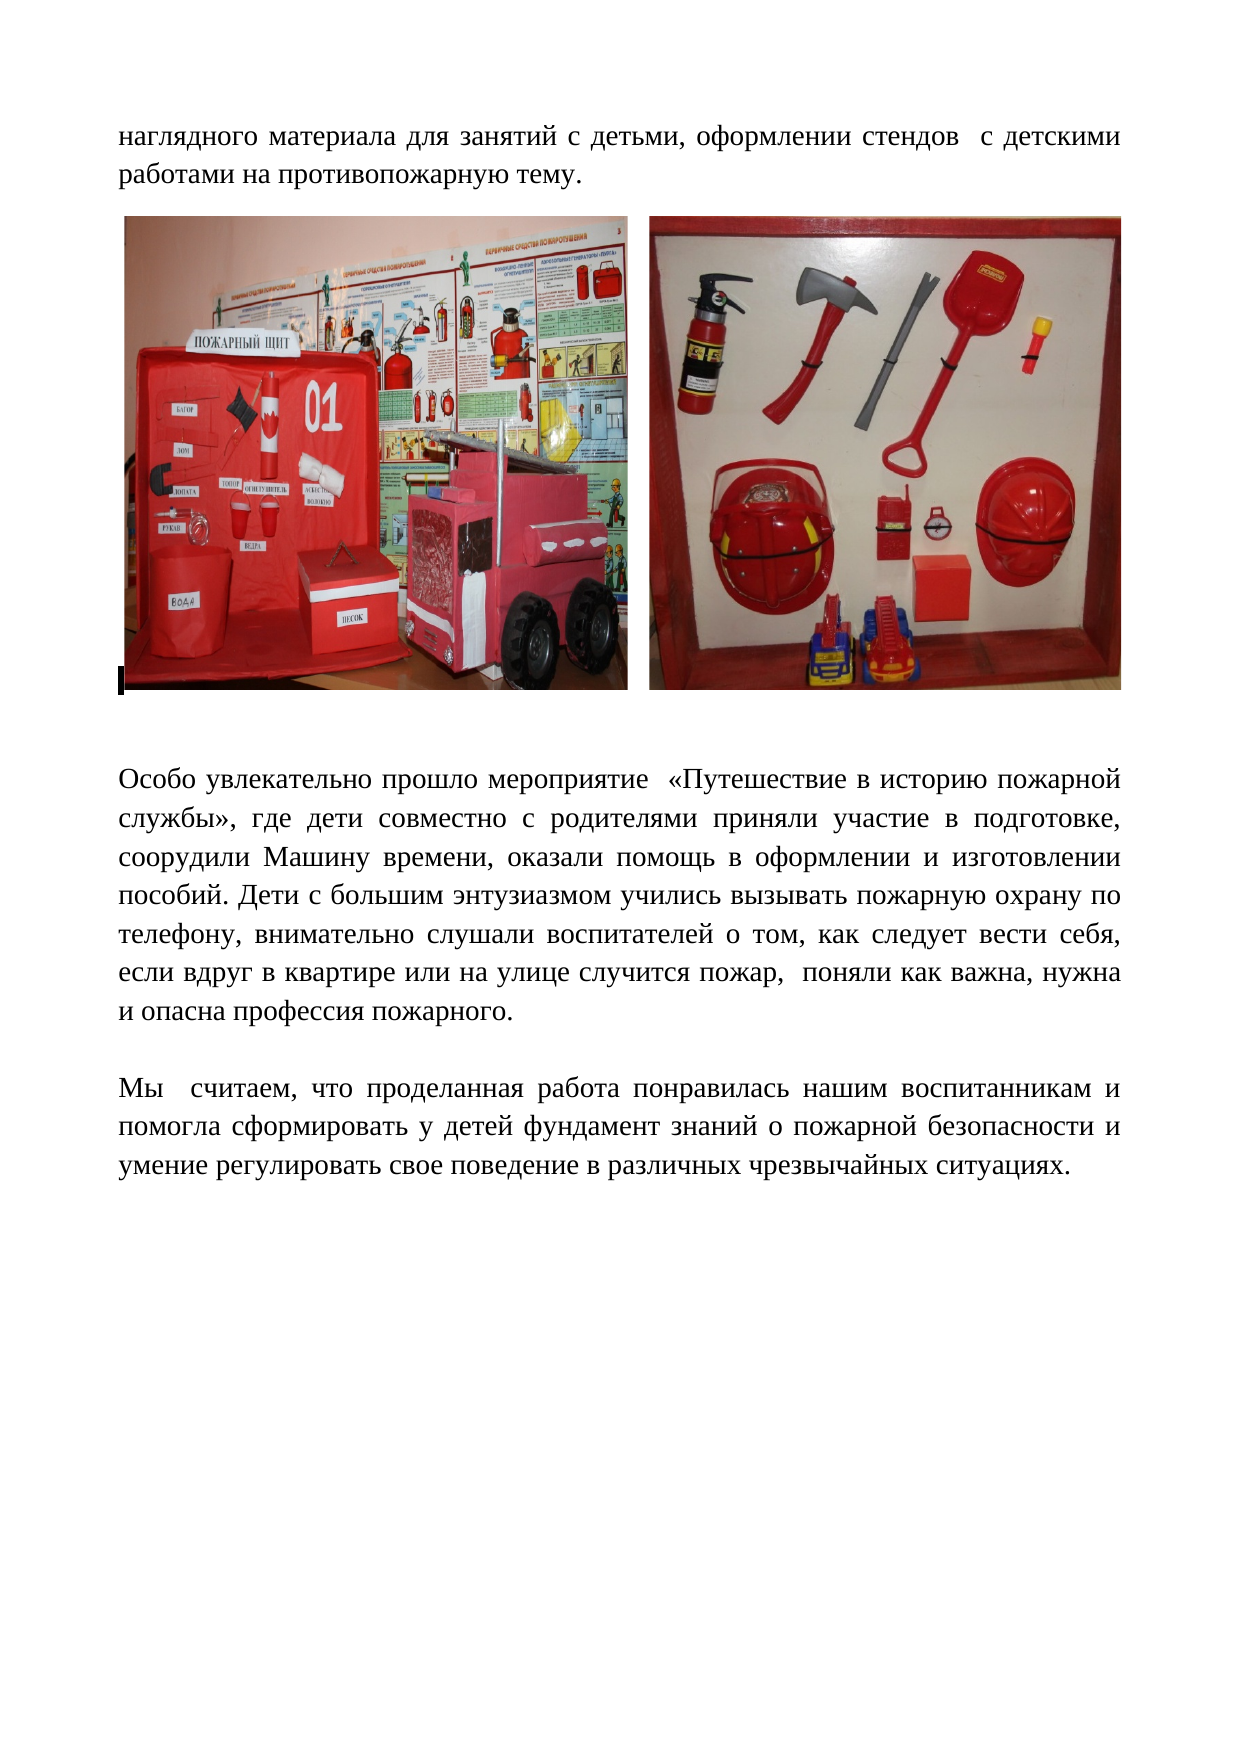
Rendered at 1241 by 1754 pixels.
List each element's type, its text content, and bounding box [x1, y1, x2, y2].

text Мы считаем, что проделанная работа понравилась нашим воспитанникам и помогла сформировать у детей фундамент знаний о пожарной безопасности и умение регулировать свое поведение в различных чрезвычайных ситуациях. [118, 1070, 1122, 1181]
picture [124, 216, 628, 690]
picture [649, 216, 1122, 690]
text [118, 118, 1122, 190]
text Особо увлекательно прошло мероприятие «Путешествие в историю пожарной службы», где дети совместно с родителями приняли участие в подготовке, соорудили Машину времени, оказали помощь в оформлении и изготовлении пособий. Дети c большим энтузиазмом учились вызывать пожарную охрану по телефону, внимательно слушали воспитателей о том, как следует вести себя, если вдруг в квартире или на улице случится пожар, поняли как важна, нужна и опасна профессия пожарного. [118, 762, 1122, 1026]
